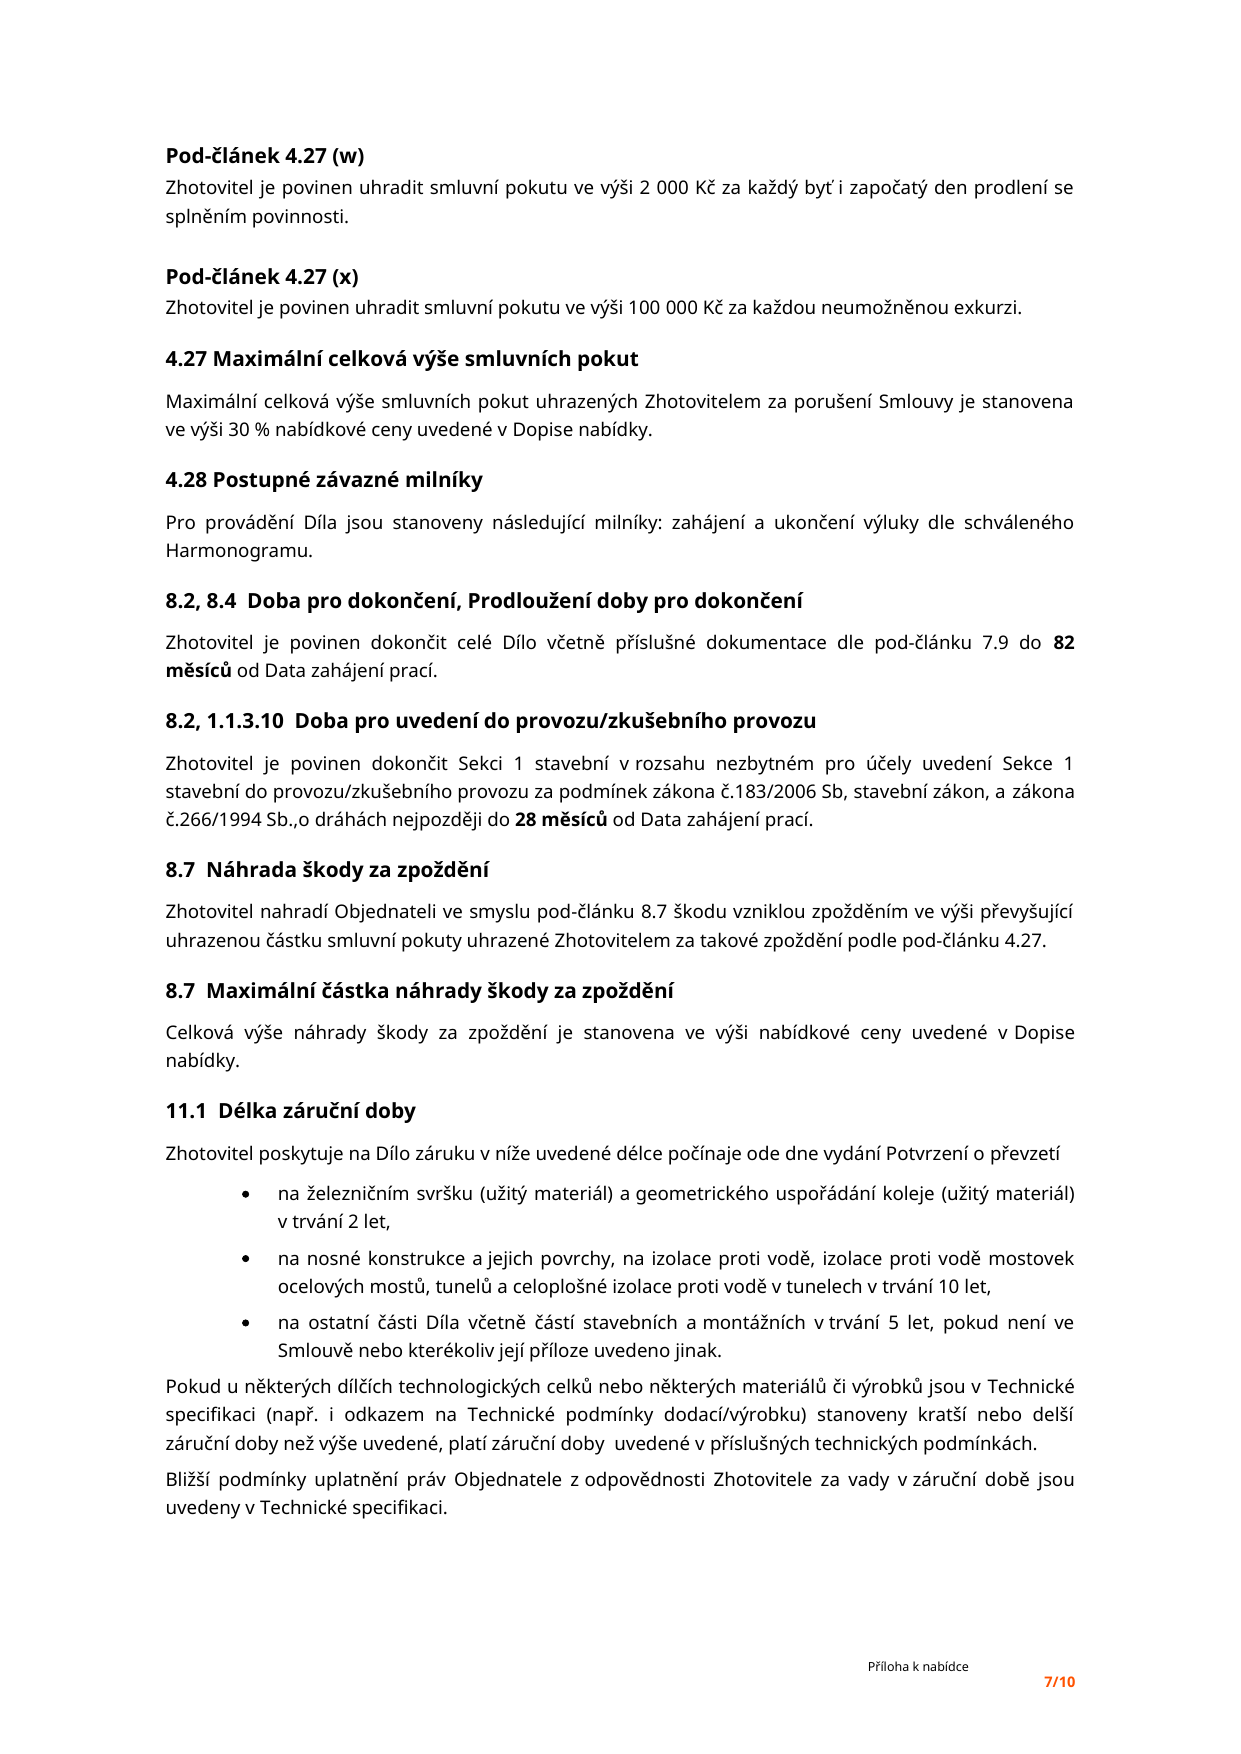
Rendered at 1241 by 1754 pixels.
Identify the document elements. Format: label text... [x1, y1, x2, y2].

list Bližší podmínky uplatnění práv Objednatele z odpovědnosti Zhotovitele za vady v záruční době jsou uvedeny v Technické specifikaci. [165, 1466, 1075, 1520]
text 4.27 Maximální celková výše smluvních pokut [165, 344, 1075, 373]
text Zhotovitel je povinen dokončit Sekci 1 stavební v rozsahu nezbytném pro účely uvedení Sekce 1 stavební do provozu/zkušebního provozu za podmínek zákona č.183/2006 Sb, stavební zákon, a zákona č.266/1994 Sb.,o dráhách nejpozději do 28 měsíců od Data zahájení prací. [165, 750, 1075, 832]
text Pro provádění Díla jsou stanoveny následující milníky: zahájení a ukončení výluky dle schváleného Harmonogramu. [165, 509, 1075, 562]
list Pokud u některých dílčích technologických celků nebo některých materiálů či výrobků jsou v Technické specifikaci (např. i odkazem na Technické podmínky dodací/výrobku) stanoveny kratší nebo delší záruční doby než výše uvedené, platí záruční doby uvedené v příslušných technických podmínkách. [165, 1374, 1075, 1455]
text na železničním svršku (užitý materiál) a geometrického uspořádání koleje (užitý materiál) v trvání 2 let, [242, 1181, 1075, 1234]
text 11.1 Délka záruční doby [165, 1096, 1075, 1125]
text Pod-článek 4.27 (x) [165, 262, 1075, 290]
text 8.2, 8.4 Doba pro dokončení, Prodloužení doby pro dokončení [165, 586, 1075, 614]
text Zhotovitel je povinen uhradit smluvní pokutu ve výši 2 000 Kč za každý byť i započatý den prodlení se splněním povinnosti. [165, 174, 1075, 229]
text Zhotovitel je povinen dokončit celé Dílo včetně příslušné dokumentace dle pod-článku 7.9 do 82 měsíců od Data zahájení prací. [165, 629, 1075, 683]
text na nosné konstrukce a jejich povrchy, na izolace proti vodě, izolace proti vodě mostovek ocelových mostů, tunelů a celoplošné izolace proti vodě v tunelech v trvání 10 let, [242, 1245, 1075, 1298]
text 8.7 Maximální částka náhrady škody za zpoždění [165, 976, 1075, 1004]
text Zhotovitel je povinen uhradit smluvní pokutu ve výši 100 000 Kč za každou neumožněnou exkurzi. [165, 294, 1075, 320]
text 8.7 Náhrada škody za zpoždění [165, 855, 1075, 883]
text Maximální celková výše smluvních pokut uhrazených Zhotovitelem za porušení Smlouvy je stanovena ve výši 30 % nabídkové ceny uvedené v Dopise nabídky. [165, 388, 1075, 442]
text Pod-článek 4.27 (w) [165, 141, 1075, 170]
text 8.2, 1.1.3.10 Doba pro uvedení do provozu/zkušebního provozu [165, 706, 1075, 735]
text na ostatní části Díla včetně částí stavebních a montážních v trvání 5 let, pokud není ve Smlouvě nebo kterékoliv její příloze uvedeno jinak. [242, 1309, 1075, 1363]
text Zhotovitel poskytuje na Dílo záruku v níže uvedené délce počínaje ode dne vydání Potvrzení o převzetí [165, 1140, 1075, 1166]
text 4.28 Postupné závazné milníky [165, 465, 1075, 494]
text Celková výše náhrady škody za zpoždění je stanovena ve výši nabídkové ceny uvedené v Dopise nabídky. [165, 1019, 1075, 1073]
text Zhotovitel nahradí Objednateli ve smyslu pod-článku 8.7 škodu vzniklou zpožděním ve výši převyšující uhrazenou částku smluvní pokuty uhrazené Zhotovitelem za takové zpoždění podle pod-článku 4.27. [165, 899, 1075, 952]
